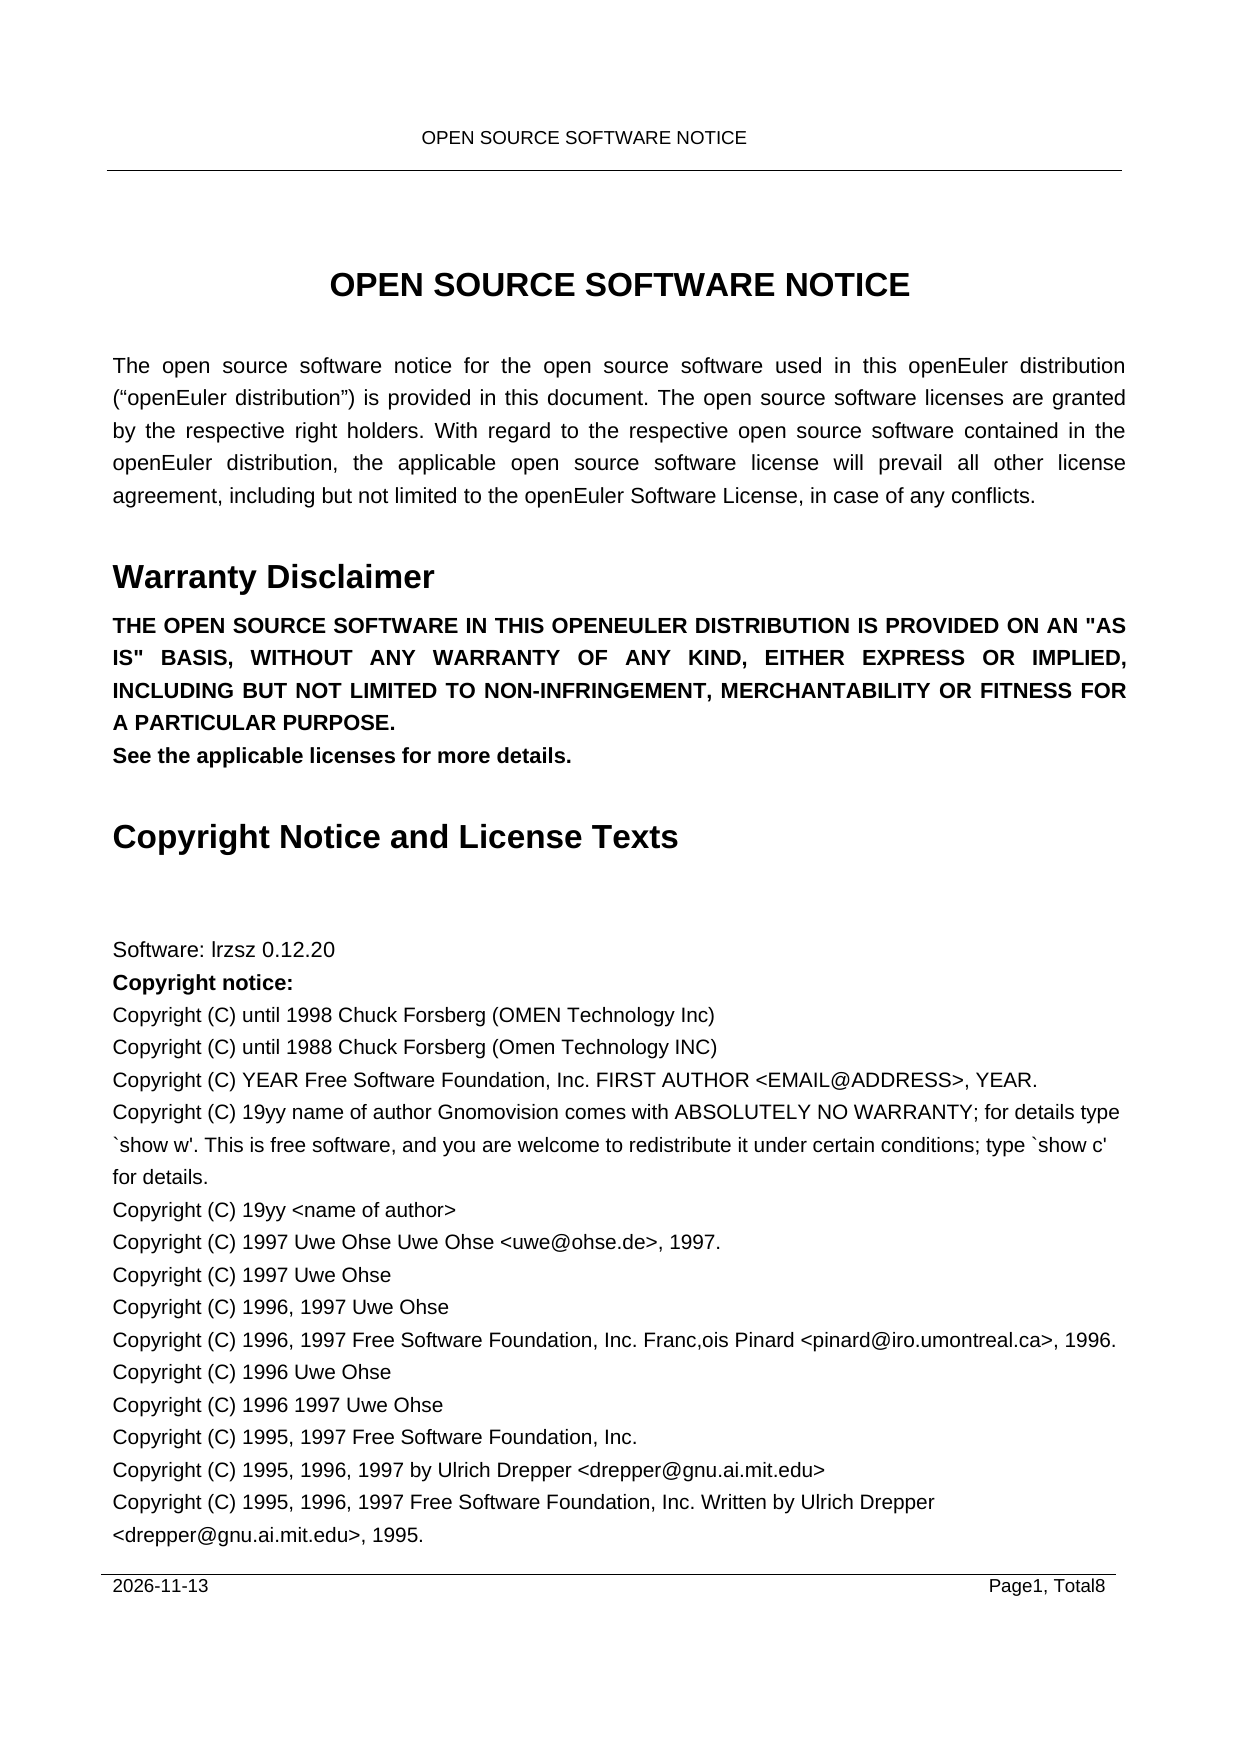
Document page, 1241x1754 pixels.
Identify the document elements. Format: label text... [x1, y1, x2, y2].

text Copyright (C) 1996, 1997 Uwe Ohse [112, 1291, 1128, 1323]
text Copyright (C) 19yy <name of author> [112, 1193, 1128, 1226]
text Copyright (C) 1997 Uwe Ohse Uwe Ohse <uwe@ohse.de>, 1997. [112, 1226, 1128, 1258]
text The open source software notice for the open source software used in this openEuler distribution (“openEuler distribution”) is provided in this document. The open source software licenses are granted by the respective right holders. With regard to the respective open source software contained in the openEuler distribution, the applicable open source software license will prevail all other license agreement, including but not limited to the openEuler Software License, in case of any conflicts. [112, 349, 1128, 511]
text Copyright (C) YEAR Free Software Foundation, Inc. FIRST AUTHOR <EMAIL@ADDRESS>, YEAR. [112, 1063, 1128, 1096]
text OPEN SOURCE SOFTWARE NOTICE [112, 251, 1128, 316]
text Copyright notice: [112, 966, 1128, 998]
text Copyright (C) until 1998 Chuck Forsberg (OMEN Technology Inc) [112, 998, 1128, 1031]
text Copyright (C) 1997 Uwe Ohse [112, 1258, 1128, 1291]
text Copyright (C) 1995, 1996, 1997 by Ulrich Drepper <drepper@gnu.ai.mit.edu> [112, 1453, 1128, 1486]
text THE OPEN SOURCE SOFTWARE IN THIS OPENEULER DISTRIBUTION IS PROVIDED ON AN "AS IS" BASIS, WITHOUT ANY WARRANTY OF ANY KIND, EITHER EXPRESS OR IMPLIED, INCLUDING BUT NOT LIMITED TO NON-INFRINGEMENT, MERCHANTABILITY OR FITNESS FOR A PARTICULAR PURPOSE. See the applicable licenses for more details. [112, 609, 1128, 771]
text Copyright (C) 1996, 1997 Free Software Foundation, Inc. Franc,ois Pinard <pinard@iro.umontreal.ca>, 1996. [112, 1323, 1128, 1356]
text Warranty Disclaimer [112, 544, 1128, 609]
text Copyright (C) until 1988 Chuck Forsberg (Omen Technology INC) [112, 1031, 1128, 1063]
text Software: lrzsz 0.12.20 [112, 933, 1128, 966]
text Copyright (C) 1996 Uwe Ohse [112, 1356, 1128, 1388]
text Copyright Notice and License Texts [112, 804, 1128, 869]
text Copyright (C) 19yy name of author Gnomovision comes with ABSOLUTELY NO WARRANTY; for details type `show w'. This is free software, and you are welcome to redistribute it under certain conditions; type `show c' for details. [112, 1096, 1128, 1193]
text Copyright (C) 1995, 1997 Free Software Foundation, Inc. [112, 1421, 1128, 1453]
text Copyright (C) 1996 1997 Uwe Ohse [112, 1388, 1128, 1421]
text Copyright (C) 1995, 1996, 1997 Free Software Foundation, Inc. Written by Ulrich Drepper <drepper@gnu.ai.mit.edu>, 1995. [112, 1486, 1128, 1551]
